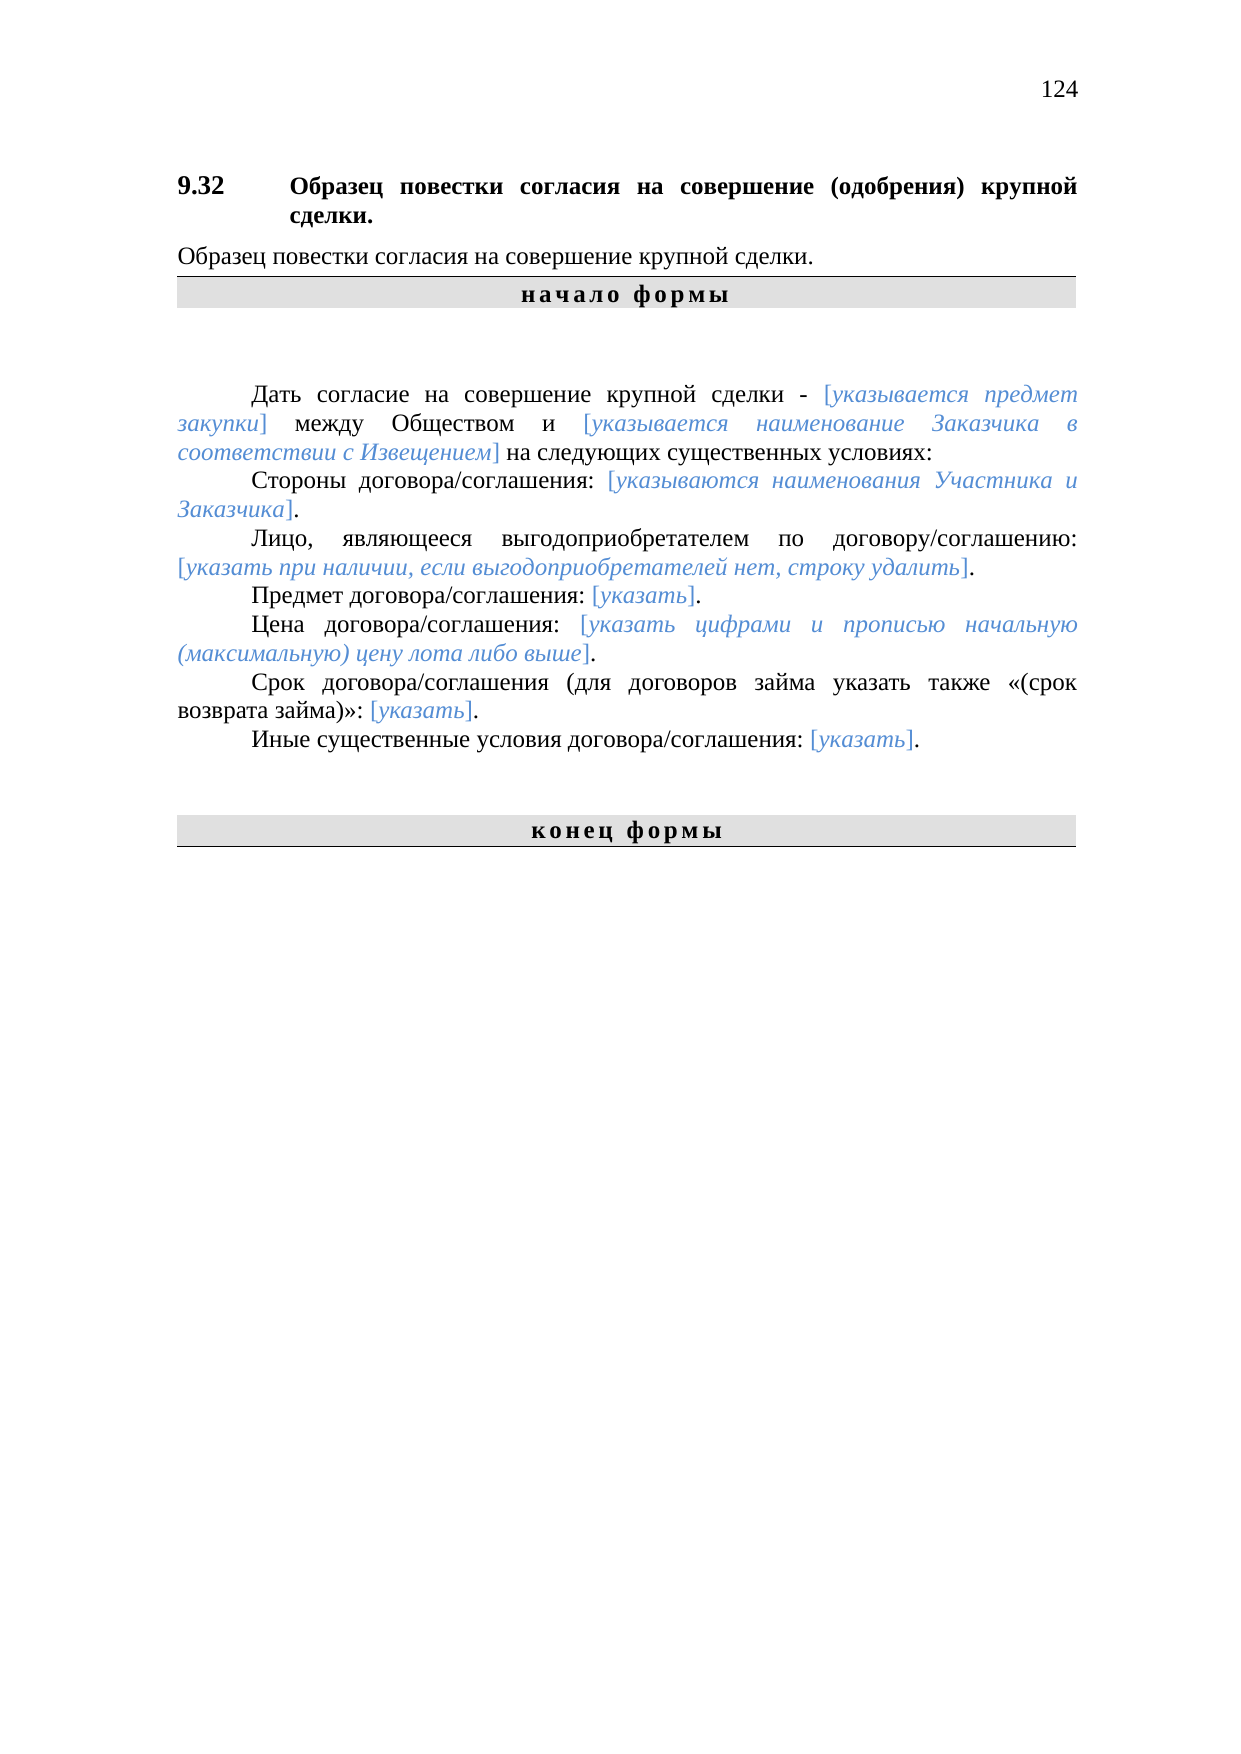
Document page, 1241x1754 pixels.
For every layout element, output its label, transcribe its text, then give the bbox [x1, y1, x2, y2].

text начало формы [177, 277, 1076, 308]
text Лицо, являющееся выгодоприобретателем по договору/соглашению: [указать при наличии, если выгодоприобретателей нет, строку удалить]. [177, 523, 1078, 580]
list Образец повестки согласия на совершение (одобрения) крупной сделки. [177, 169, 1078, 229]
text Срок договора/соглашения (для договоров займа указать также «(срок возврата займа)»: [указать]. [177, 667, 1078, 724]
text Стороны договора/соглашения: [указываются наименования Участника и Заказчика]. [177, 465, 1078, 523]
text конец формы [177, 815, 1076, 846]
text Цена договора/соглашения: [указать цифрами и прописью начальную (максимальную) цену лота либо выше]. [177, 609, 1078, 667]
text Иные существенные условия договора/соглашения: [указать]. [177, 724, 1078, 753]
text Дать согласие на совершение крупной сделки - [указывается предмет закупки] между Обществом и [указывается наименование Заказчика в соответствии с Извещением] на следующих существенных условиях: [177, 379, 1078, 465]
text Образец повестки согласия на совершение крупной сделки. [177, 241, 1078, 270]
text Предмет договора/соглашения: [указать]. [177, 580, 1078, 609]
